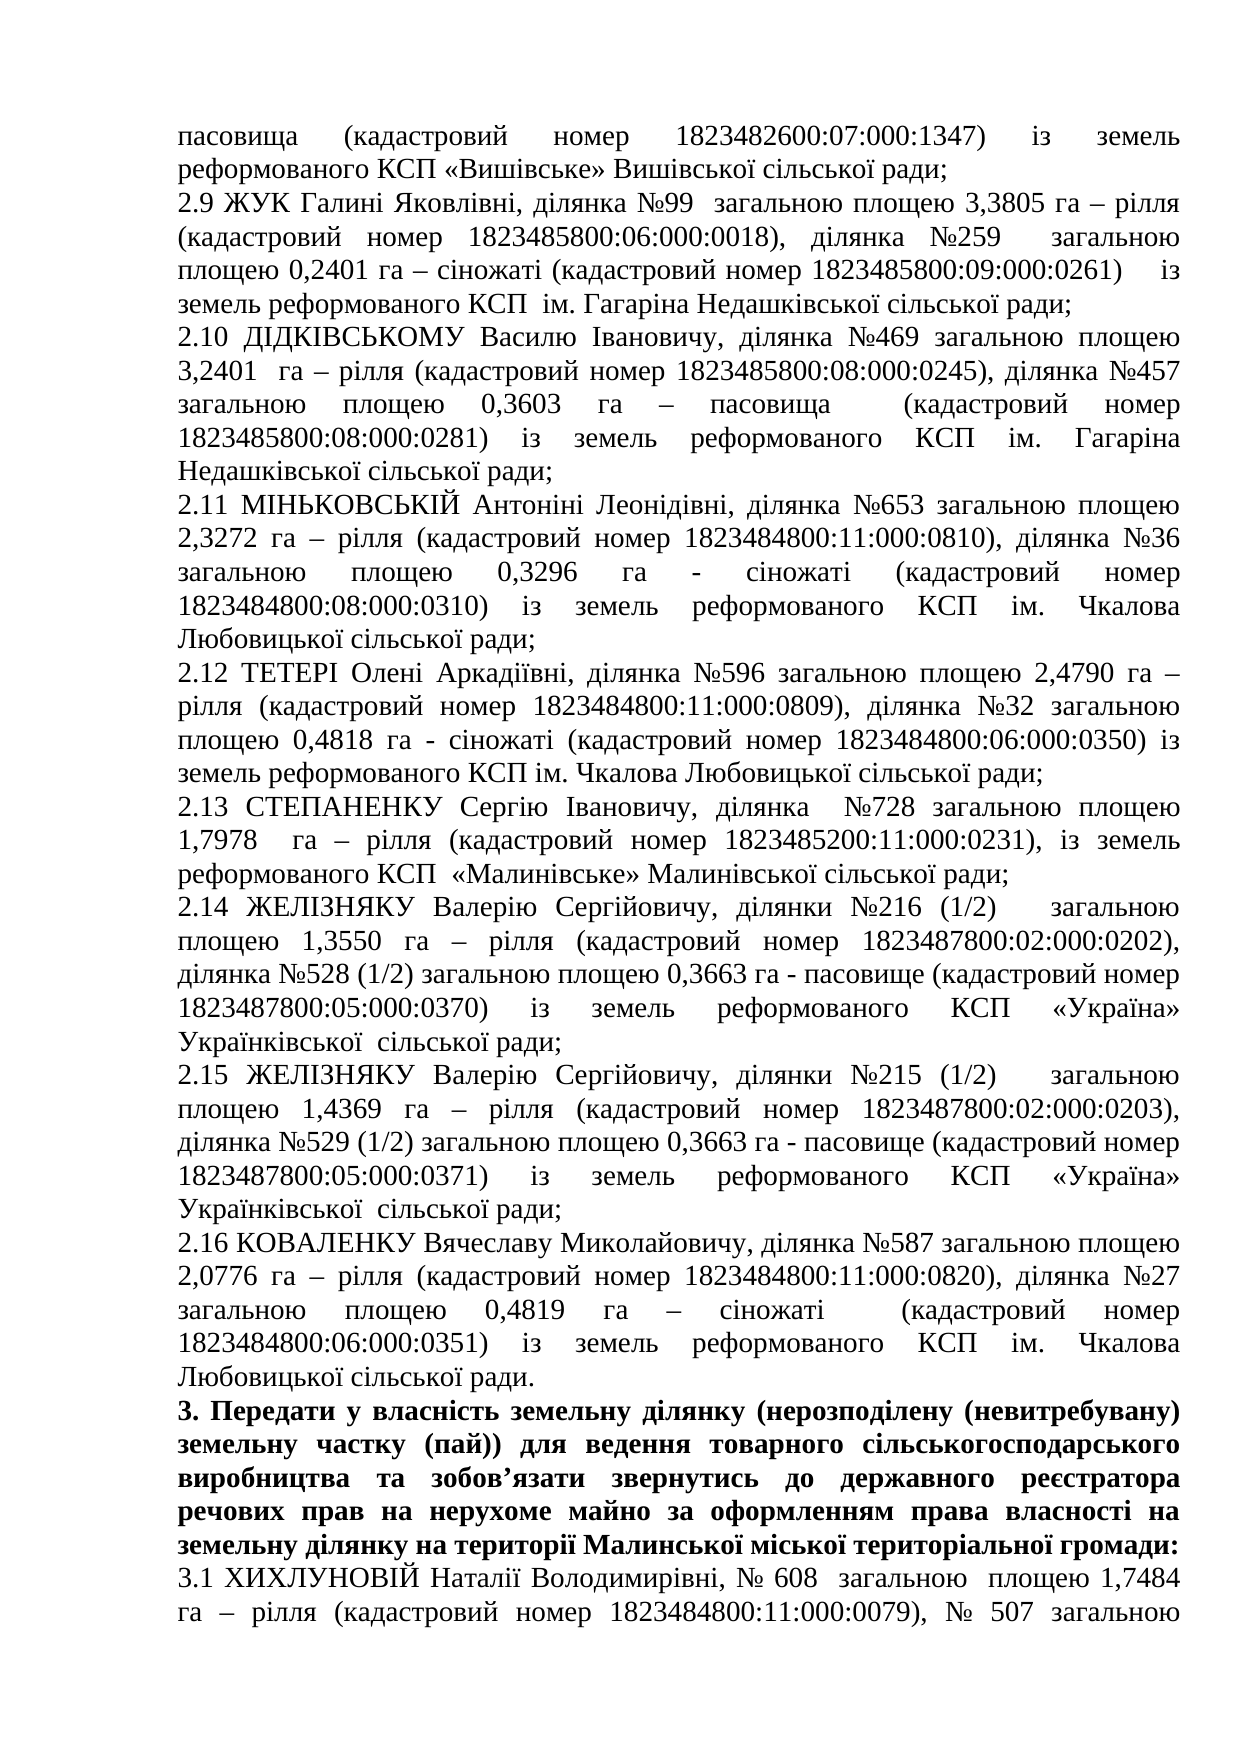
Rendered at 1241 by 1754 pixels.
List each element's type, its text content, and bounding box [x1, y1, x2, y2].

text 2.12 ТЕТЕРІ Олені Аркадіївні, ділянка №596 загальною площею 2,4790 га – рілля (кадастровий номер 1823484800:11:000:0809), ділянка №32 загальною площею 0,4818 га - сіножаті (кадастровий номер 1823484800:06:000:0350) із земель реформованого КСП ім. Чкалова Любовицької сільської ради; [177, 655, 1181, 789]
text 2.14 ЖЕЛІЗНЯКУ Валерію Сергійовичу, ділянки №216 (1/2) загальною площею 1,3550 га – рілля (кадастровий номер 1823487800:02:000:0202), ділянка №528 (1/2) загальною площею 0,3663 га - пасовище (кадастровий номер 1823487800:05:000:0370) із земель реформованого КСП «Україна» Українківської сільської ради; [177, 889, 1181, 1057]
text 2.10 ДІДКІВСЬКОМУ Василю Івановичу, ділянка №469 загальною площею 3,2401 га – рілля (кадастровий номер 1823485800:08:000:0245), ділянка №457 загальною площею 0,3603 га – пасовища (кадастровий номер 1823485800:08:000:0281) із земель реформованого КСП ім. Гагаріна Недашківської сільської ради; [177, 319, 1181, 487]
text 2.9 ЖУК Галині Яковлівні, ділянка №99 загальною площею 3,3805 га – рілля (кадастровий номер 1823485800:06:000:0018), ділянка №259 загальною площею 0,2401 га – сіножаті (кадастровий номер 1823485800:09:000:0261) із земель реформованого КСП ім. Гагаріна Недашківської сільської ради; [177, 185, 1181, 319]
text 2.13 СТЕПАНЕНКУ Сергію Івановичу, ділянка №728 загальною площею 1,7978 га – рілля (кадастровий номер 1823485200:11:000:0231), із земель реформованого КСП «Малинівське» Малинівської сільської ради; [177, 789, 1181, 889]
text 3. Передати у власність земельну ділянку (нерозподілену (невитребувану) земельну частку (пай)) для ведення товарного сільськогосподарського виробництва та зобов’язати звернутись до державного реєстратора речових прав на нерухоме майно за оформленням права власності на земельну ділянку на території Малинської міської територіальної громади: [177, 1393, 1181, 1560]
text 2.16 КОВАЛЕНКУ Вячеславу Миколайовичу, ділянка №587 загальною площею 2,0776 га – рілля (кадастровий номер 1823484800:11:000:0820), ділянка №27 загальною площею 0,4819 га – сіножаті (кадастровий номер 1823484800:06:000:0351) із земель реформованого КСП ім. Чкалова Любовицької сільської ради. [177, 1225, 1181, 1393]
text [177, 118, 1181, 185]
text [177, 1560, 1181, 1627]
text 2.15 ЖЕЛІЗНЯКУ Валерію Сергійовичу, ділянки №215 (1/2) загальною площею 1,4369 га – рілля (кадастровий номер 1823487800:02:000:0203), ділянка №529 (1/2) загальною площею 0,3663 га - пасовище (кадастровий номер 1823487800:05:000:0371) із земель реформованого КСП «Україна» Українківської сільської ради; [177, 1057, 1181, 1225]
text 2.11 МІНЬКОВСЬКІЙ Антоніні Леонідівні, ділянка №653 загальною площею 2,3272 га – рілля (кадастровий номер 1823484800:11:000:0810), ділянка №36 загальною площею 0,3296 га - сіножаті (кадастровий номер 1823484800:08:000:0310) із земель реформованого КСП ім. Чкалова Любовицької сільської ради; [177, 487, 1181, 655]
